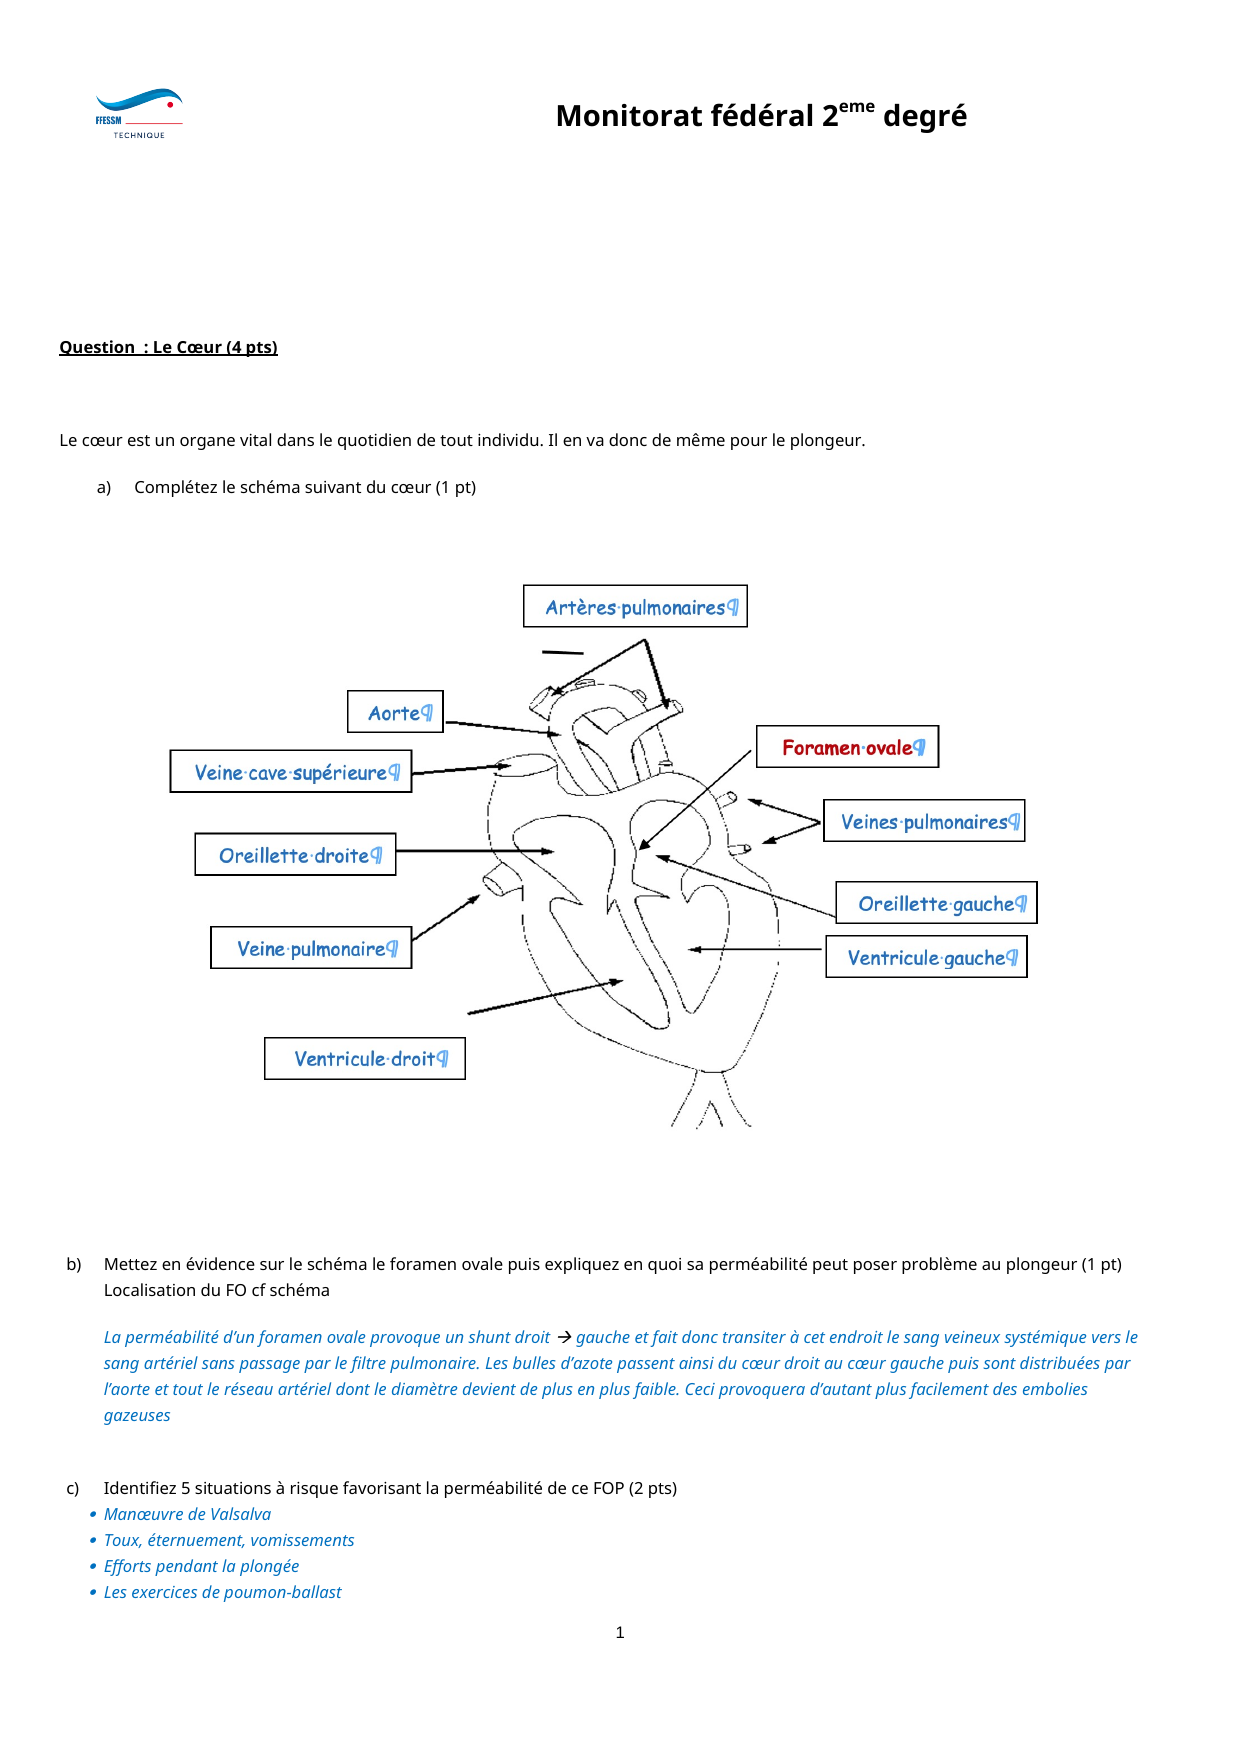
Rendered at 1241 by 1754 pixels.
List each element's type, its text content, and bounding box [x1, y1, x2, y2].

picture [70, 44, 209, 183]
list Efforts pendant la plongée [89, 1554, 1152, 1577]
list Les exercices de poumon-ballast [89, 1581, 1152, 1603]
picture [161, 569, 1050, 1135]
list Toux, éternuement, vomissements [89, 1528, 1152, 1551]
text La perméabilité d’un foramen ovale provoque un shunt droit gauche et fait donc transiter à cet endroit le sang veineux systémique vers le sang artériel sans passage par le filtre pulmonaire. Les bulles d’azote passent ainsi du cœur droit au cœur gauche puis sont distribuées par l’aorte et tout le réseau artériel dont le diamètre devient de plus en plus faible. Ceci provoquera d’autant plus facilement des embolies gazeuses [103, 1325, 1152, 1426]
list Identifiez 5 situations à risque favorisant la perméabilité de ce FOP (2 pts) [66, 1476, 1152, 1499]
text Question : Le Cœur (4 pts) [59, 335, 1152, 358]
list Mettez en évidence sur le schéma le foramen ovale puis expliquez en quoi sa perméabilité peut poser problème au plongeur (1 pt) [66, 1252, 1152, 1275]
list Complétez le schéma suivant du cœur (1 pt) [97, 476, 1152, 499]
list Localisation du FO cf schéma [103, 1278, 1152, 1301]
text Le cœur est un organe vital dans le quotidien de tout individu. Il en va donc de même pour le plongeur. [59, 429, 1152, 452]
list Manœuvre de Valsalva [89, 1502, 1152, 1525]
